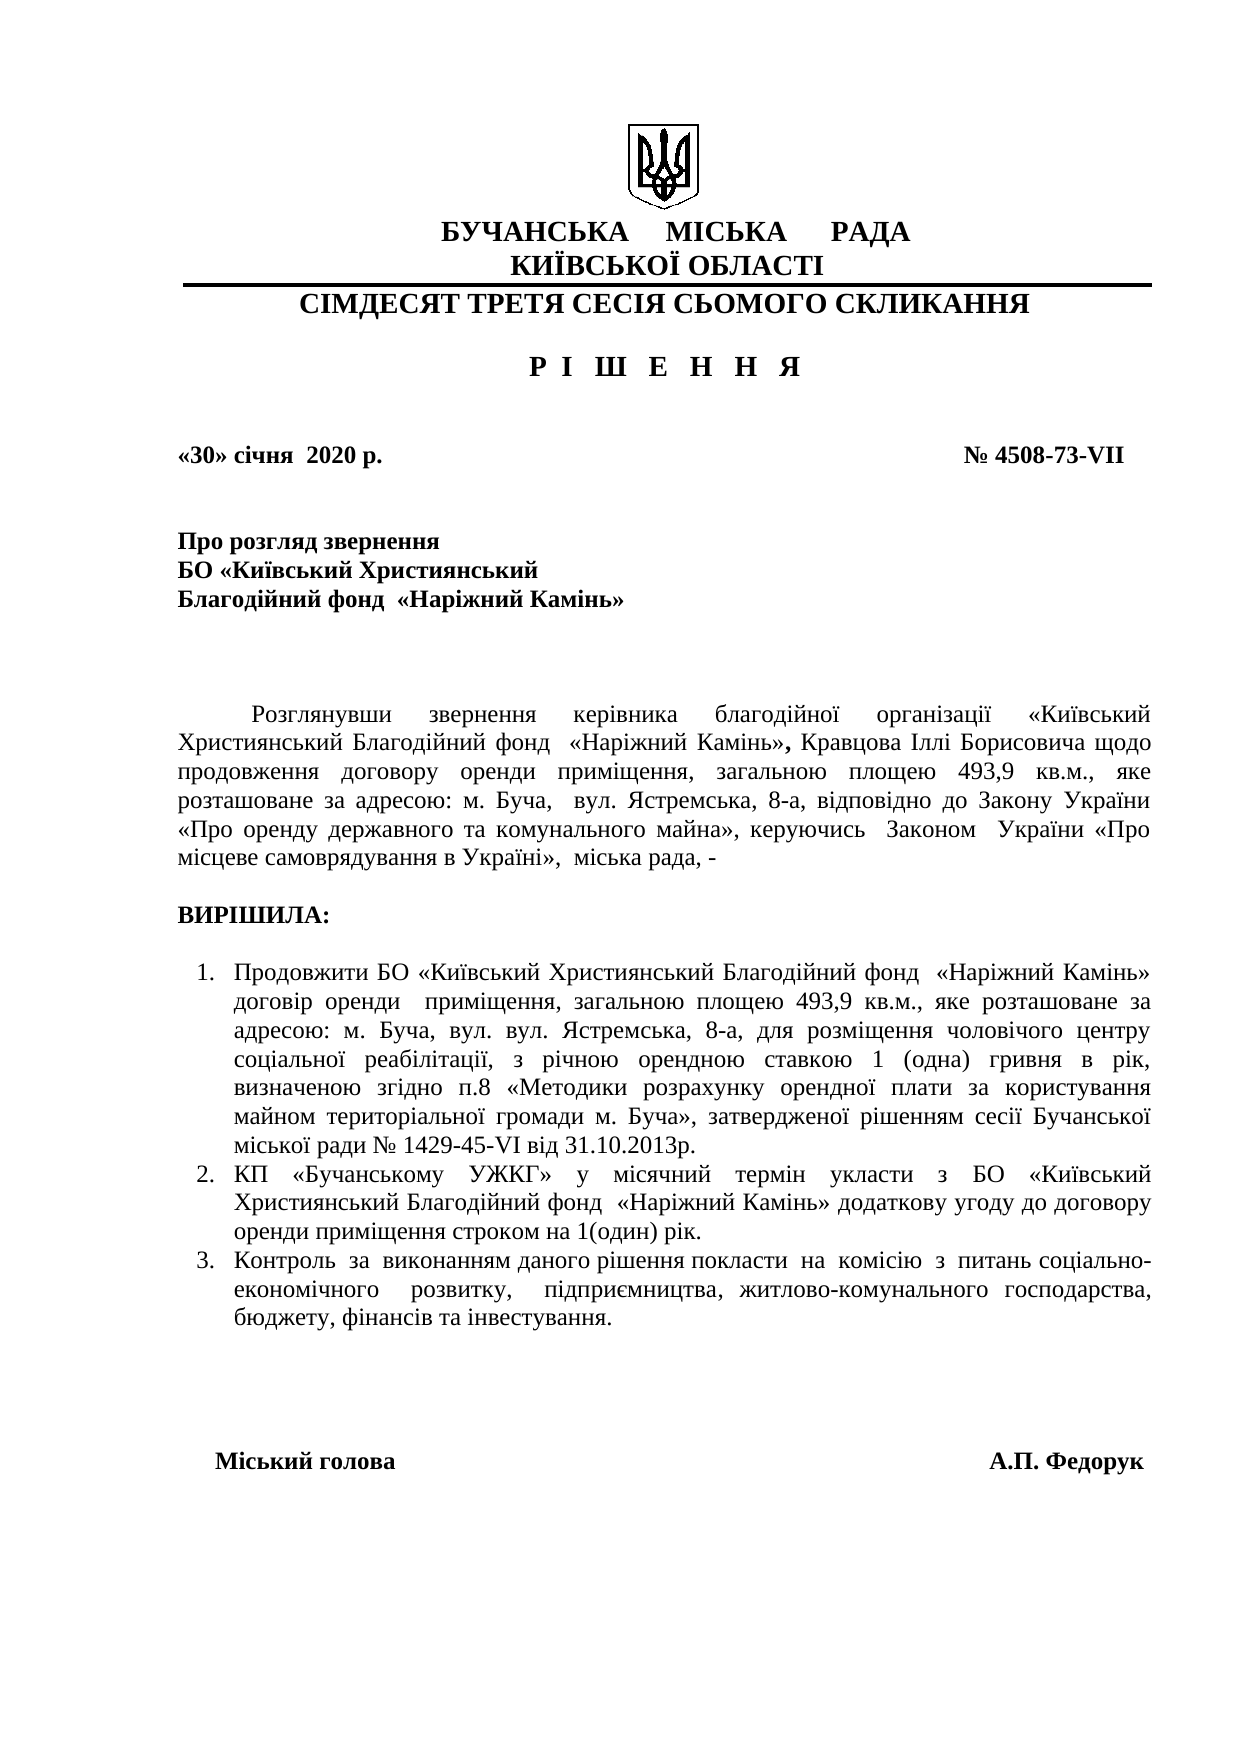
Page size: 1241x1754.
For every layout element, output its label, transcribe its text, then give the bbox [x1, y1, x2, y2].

subtitle БУЧАНСЬКА МІСЬКА РАДА [177, 214, 1152, 248]
text Про розгляд звернення [177, 526, 1152, 555]
text Благодійний фонд «Наріжний Камінь» [177, 584, 1152, 612]
text «30» січня 2020 р. № 4508-73-VII [177, 440, 1152, 469]
text Міський голова А.П. Федорук [215, 1446, 1152, 1475]
text ВИРІШИЛА: [177, 900, 1152, 929]
subtitle КИЇВСЬКОЇ ОБЛАСТІ [183, 248, 1152, 283]
list Контроль за виконанням даного рішення покласти на комісію з питань соціально-економічного розвитку, підприємництва, житлово-комунального господарства, бюджету, фінансів та інвестування. [196, 1245, 1152, 1331]
list Продовжити БО «Київський Християнський Благодійний фонд «Наріжний Камінь» договір оренди приміщення, загальною площею 493,9 кв.м., яке розташоване за адресою: м. Буча, вул. вул. Ястремська, 8-а, для розміщення чоловічого центру соціальної реабілітації, з річною орендною ставкою 1 (одна) гривня в рік, визначеною згідно п.8 «Методики розрахунку орендної плати за користування майном територіальної громади м. Буча», затвердженої рішенням сесії Бучанської міської ради № 1429-45-VI від 31.10.2013р. [196, 957, 1152, 1159]
list КП «Бучанському УЖКГ» у місячний термін укласти з БО «Київський Християнський Благодійний фонд «Наріжний Камінь» додаткову угоду до договору оренди приміщення строком на 1(один) рік. [196, 1159, 1152, 1245]
text СІМДЕСЯТ ТРЕТЯ СЕСІЯ СЬОМОГО СКЛИКАННЯ [177, 287, 1152, 320]
text Розглянувши звернення керівника благодійної організації «Київський Християнський Благодійний фонд «Наріжний Камінь», Кравцова Іллі Борисовича щодо продовження договору оренди приміщення, загальною площею 493,9 кв.м., яке розташоване за адресою: м. Буча, вул. Ястремська, 8-а, відповідно до Закону України «Про оренду державного та комунального майна», керуючись Законом України «Про місцеве самоврядування в Україні», міська рада, - [177, 699, 1152, 871]
text БО «Київський Християнський [177, 555, 1152, 584]
subtitle Р І Ш Е Н Н Я [177, 349, 1152, 382]
